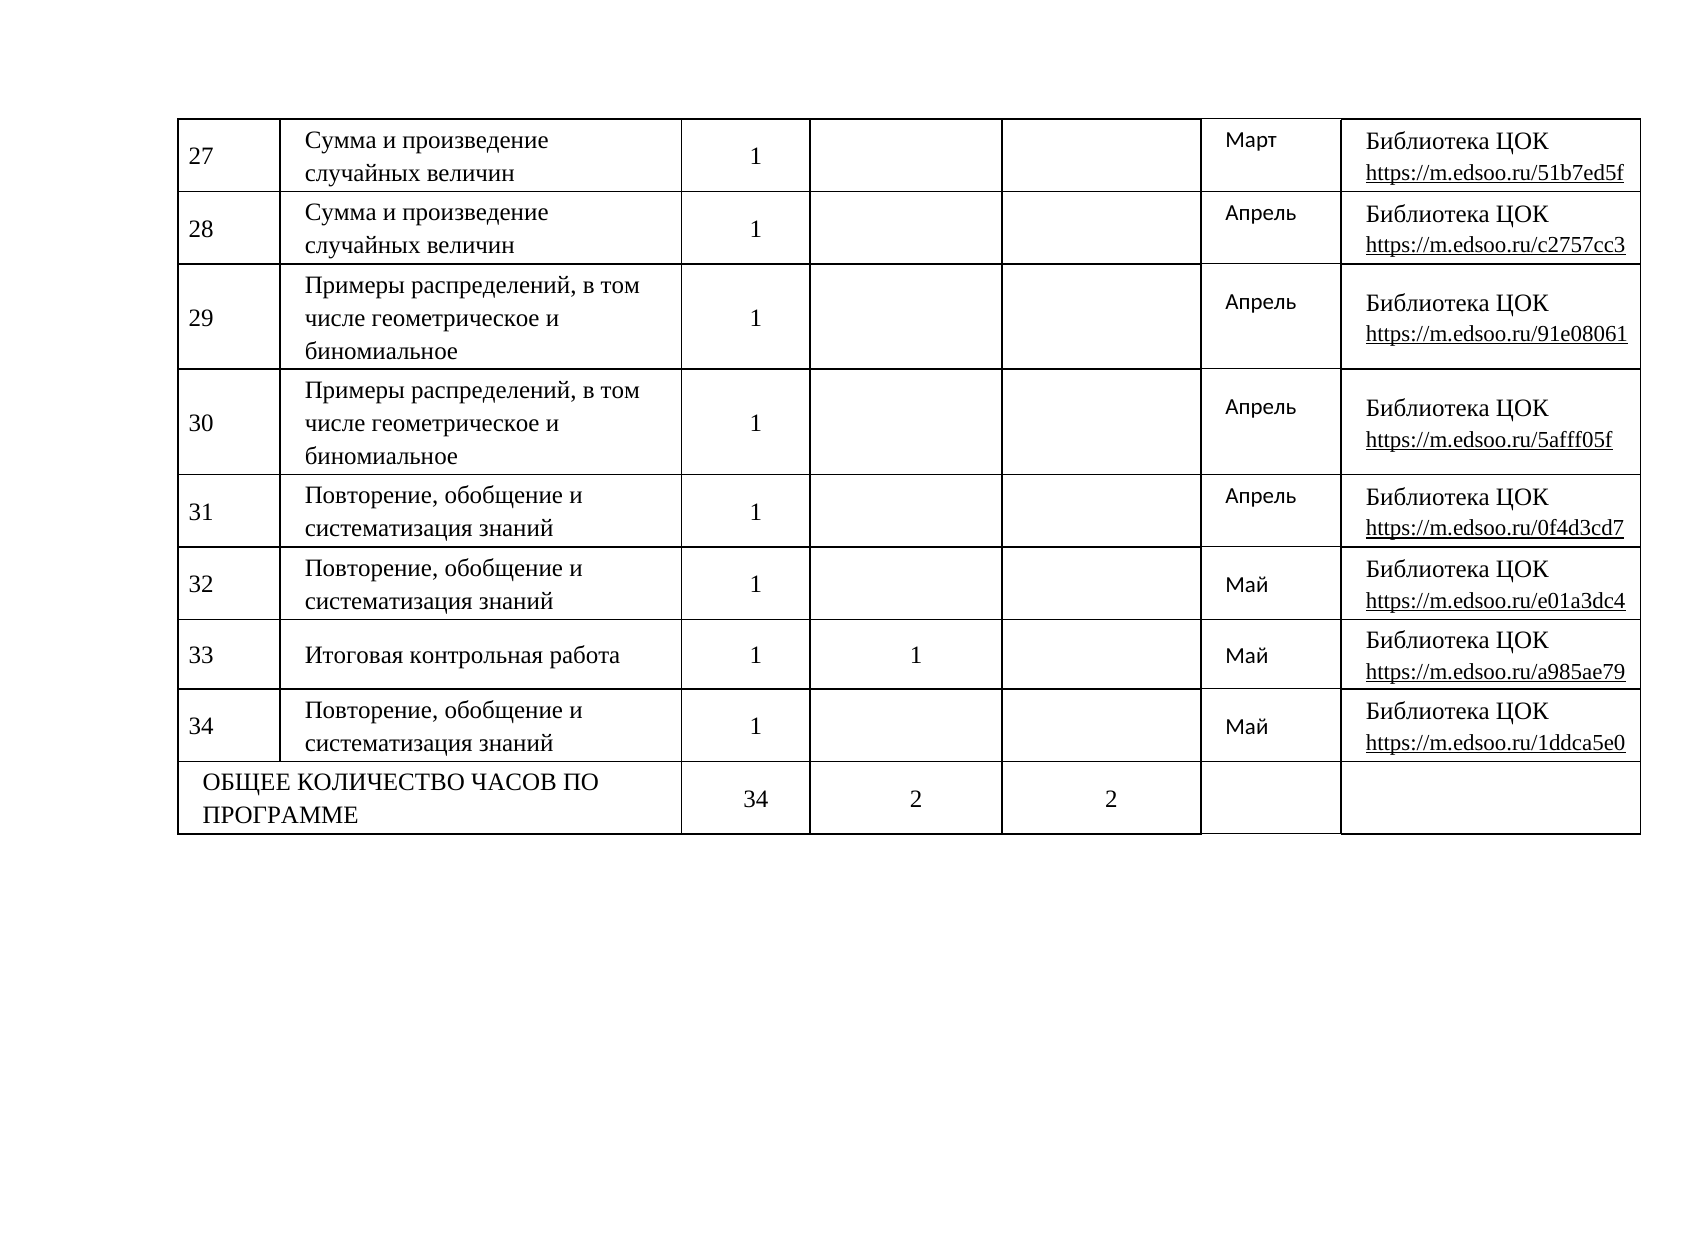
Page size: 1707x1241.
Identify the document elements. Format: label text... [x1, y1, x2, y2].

table_cell Повторение, обобщение и систематизация знаний [281, 548, 681, 618]
table_cell 31 [179, 475, 279, 546]
table_cell 1 [682, 620, 809, 688]
table_cell 1 [682, 265, 809, 368]
table_cell 1 [682, 370, 809, 474]
table_cell Сумма и произведение случайных величин [281, 192, 681, 263]
table_cell Апрель [1202, 369, 1340, 474]
table_cell [811, 690, 1001, 761]
table_cell [811, 265, 1001, 368]
table_cell [1003, 548, 1200, 618]
table_cell Библиотека ЦОК https://m.edsoo.ru/5afff05f [1342, 370, 1640, 474]
table_cell [811, 120, 1001, 191]
table_cell [1003, 370, 1200, 474]
table_cell [811, 370, 1001, 474]
table_cell [1003, 620, 1200, 688]
table_cell Примеры распределений, в том числе геометрическое и биномиальное [281, 265, 681, 368]
table_cell Библиотека ЦОК https://m.edsoo.ru/a985ae79 [1342, 620, 1640, 688]
table_cell Библиотека ЦОК https://m.edsoo.ru/c2757cc3 [1342, 192, 1640, 263]
table_cell Май [1202, 689, 1340, 761]
table_cell 30 [179, 370, 279, 474]
table_cell 28 [179, 192, 279, 263]
table_cell 29 [179, 265, 279, 368]
table_cell [811, 548, 1001, 618]
table_cell [1003, 120, 1200, 191]
table_cell Библиотека ЦОК https://m.edsoo.ru/91e08061 [1342, 265, 1640, 368]
table_cell Повторение, обобщение и систематизация знаний [281, 475, 681, 546]
table_cell Библиотека ЦОК https://m.edsoo.ru/1ddca5e0 [1342, 690, 1640, 761]
table_cell Повторение, обобщение и систематизация знаний [281, 690, 681, 761]
table_cell Библиотека ЦОК https://m.edsoo.ru/e01a3dc4 [1342, 548, 1640, 618]
table_cell 34 [179, 690, 279, 761]
table_cell 1 [682, 475, 809, 546]
table_cell Апрель [1202, 475, 1340, 546]
table_cell 32 [179, 548, 279, 618]
table_cell ОБЩЕЕ КОЛИЧЕСТВО ЧАСОВ ПО ПРОГРАММЕ [179, 762, 681, 833]
table_cell Библиотека ЦОК https://m.edsoo.ru/0f4d3cd7 [1342, 475, 1640, 546]
table_cell [811, 475, 1001, 546]
table_cell Май [1202, 547, 1340, 618]
table_cell 1 [682, 120, 809, 191]
table_cell Примеры распределений, в том числе геометрическое и биномиальное [281, 370, 681, 474]
table_cell Итоговая контрольная работа [281, 620, 681, 688]
table_cell 33 [179, 620, 279, 688]
table_cell 1 [811, 620, 1001, 688]
table_cell [1003, 690, 1200, 761]
table_cell 1 [682, 690, 809, 761]
table_cell Библиотека ЦОК https://m.edsoo.ru/51b7ed5f [1342, 120, 1640, 191]
table_cell Март [1202, 119, 1341, 191]
table_cell 34 [682, 762, 809, 833]
table_cell 27 [179, 120, 279, 191]
table_cell Апрель [1202, 192, 1340, 263]
table_cell [1342, 762, 1640, 833]
table_cell Апрель [1202, 264, 1340, 368]
table_cell [1003, 475, 1200, 546]
table_cell 1 [682, 548, 809, 618]
table_cell [811, 192, 1001, 263]
table_cell 2 [811, 762, 1001, 833]
table_cell [1003, 192, 1200, 263]
table_cell 2 [1003, 762, 1200, 833]
table_cell [1003, 265, 1200, 368]
table_cell [1202, 762, 1340, 833]
table_cell 1 [682, 192, 809, 263]
table_cell Сумма и произведение случайных величин [281, 120, 681, 191]
table_cell Май [1202, 620, 1340, 688]
